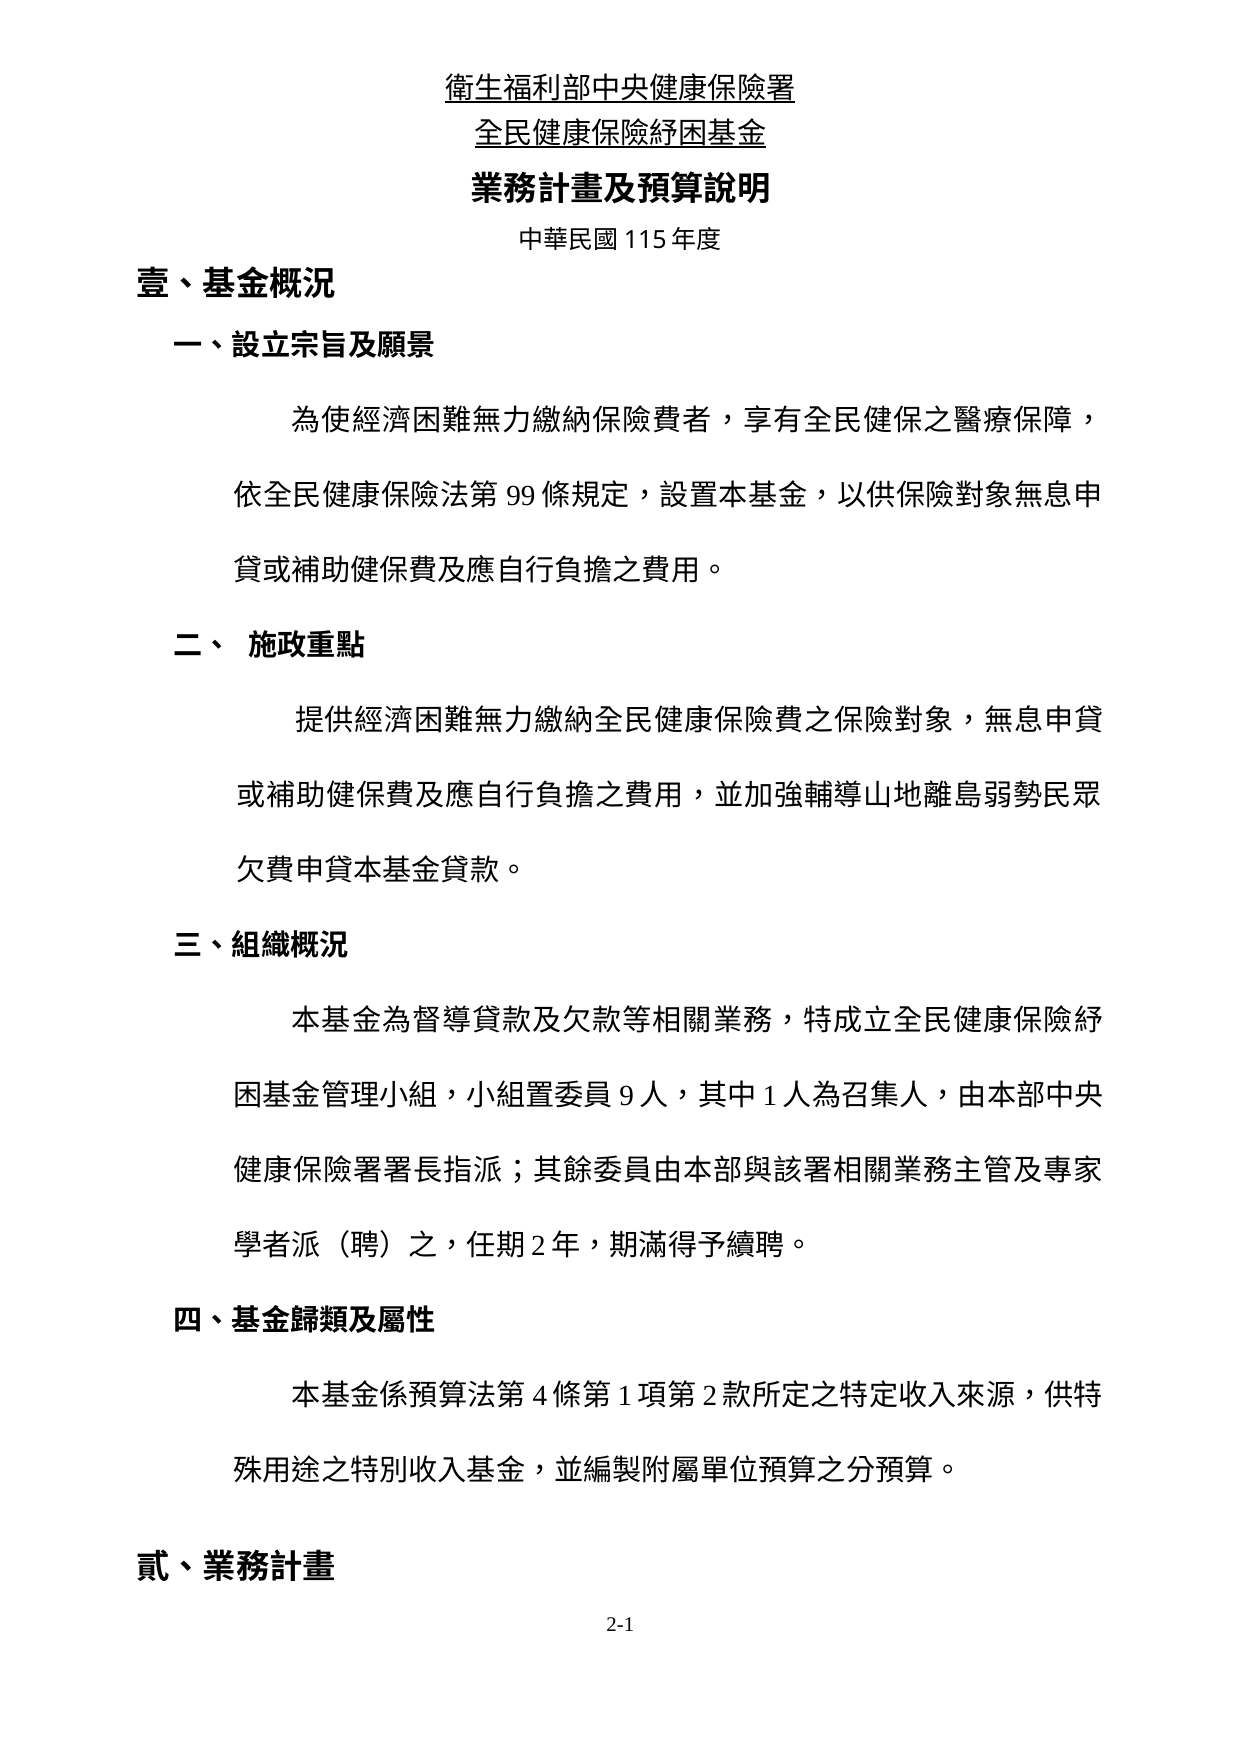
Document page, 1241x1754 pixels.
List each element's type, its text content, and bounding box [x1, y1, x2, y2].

text 貳、業務計畫 [136, 1542, 1104, 1588]
text 三、組織概況 [173, 905, 1104, 980]
text 一、設立宗旨及願景 [173, 305, 1104, 380]
text 壹、基金概況 [136, 259, 1104, 305]
text 為使經濟困難無力繳納保險費者，享有全民健保之醫療保障，依全民健康保險法第99條規定，設置本基金，以供保險對象無息申貸或補助健保費及應自行負擔之費用。 [233, 380, 1104, 605]
list 施政重點 [173, 605, 1104, 680]
text 本基金為督導貸款及欠款等相關業務，特成立全民健康保險紓困基金管理小組，小組置委員9人，其中1人為召集人，由本部中央健康保險署署長指派；其餘委員由本部與該署相關業務主管及專家學者派（聘）之，任期2年，期滿得予續聘。 [233, 980, 1104, 1280]
text 本基金係預算法第4條第1項第2款所定之特定收入來源，供特殊用途之特別收入基金，並編製附屬單位預算之分預算。 [233, 1355, 1104, 1505]
text 提供經濟困難無力繳納全民健康保險費之保險對象，無息申貸或補助健保費及應自行負擔之費用，並加強輔導山地離島弱勢民眾欠費申貸本基金貸款。 [236, 680, 1104, 905]
text 四、基金歸類及屬性 [173, 1280, 1104, 1355]
